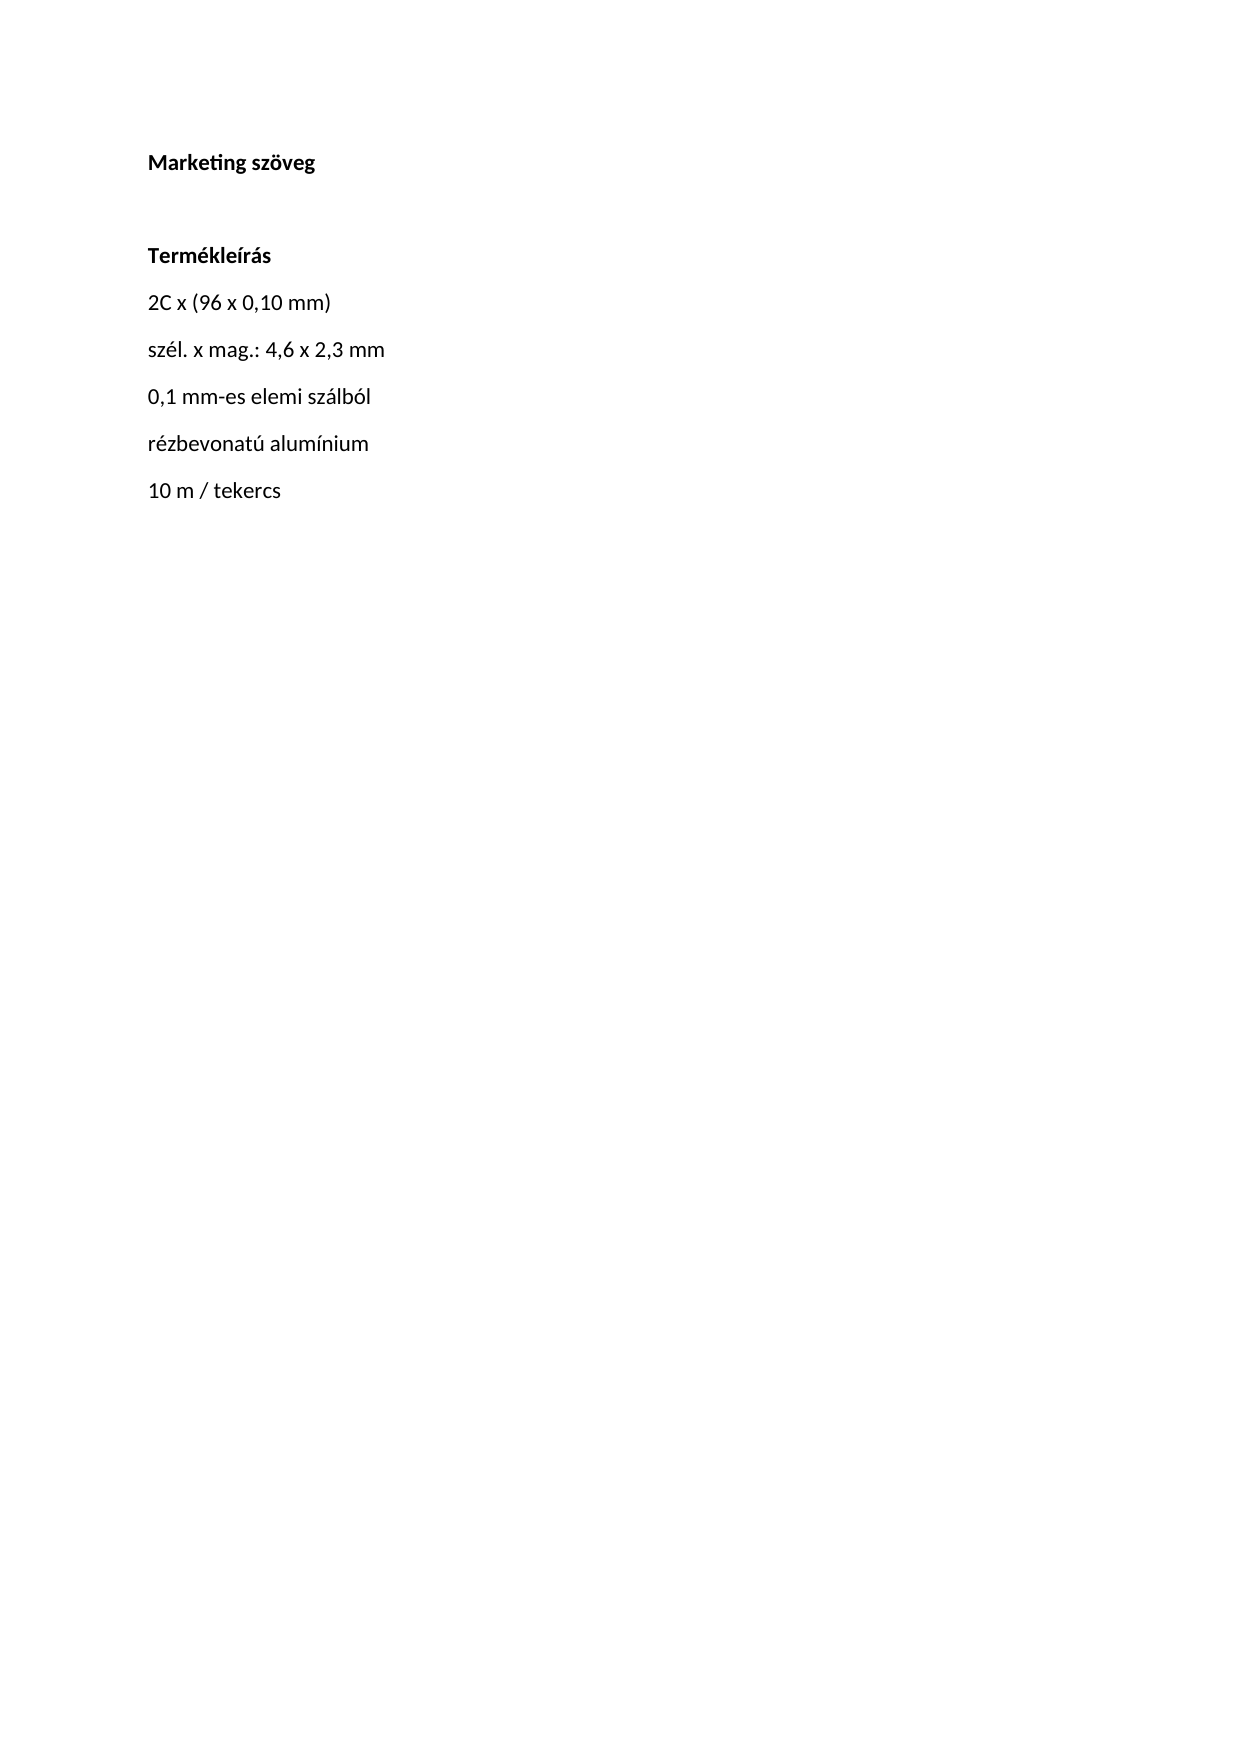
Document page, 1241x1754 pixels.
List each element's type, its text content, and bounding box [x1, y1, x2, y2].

text 10 m / tekercs [148, 476, 1093, 504]
text 2C x (96 x 0,10 mm) [148, 288, 1093, 316]
text rézbevonatú alumínium [148, 429, 1093, 457]
text Marketing szöveg [148, 148, 1093, 176]
text 0,1 mm-es elemi szálból [148, 382, 1093, 410]
text szél. x mag.: 4,6 x 2,3 mm [148, 335, 1093, 363]
text Termékleírás [148, 241, 1093, 269]
